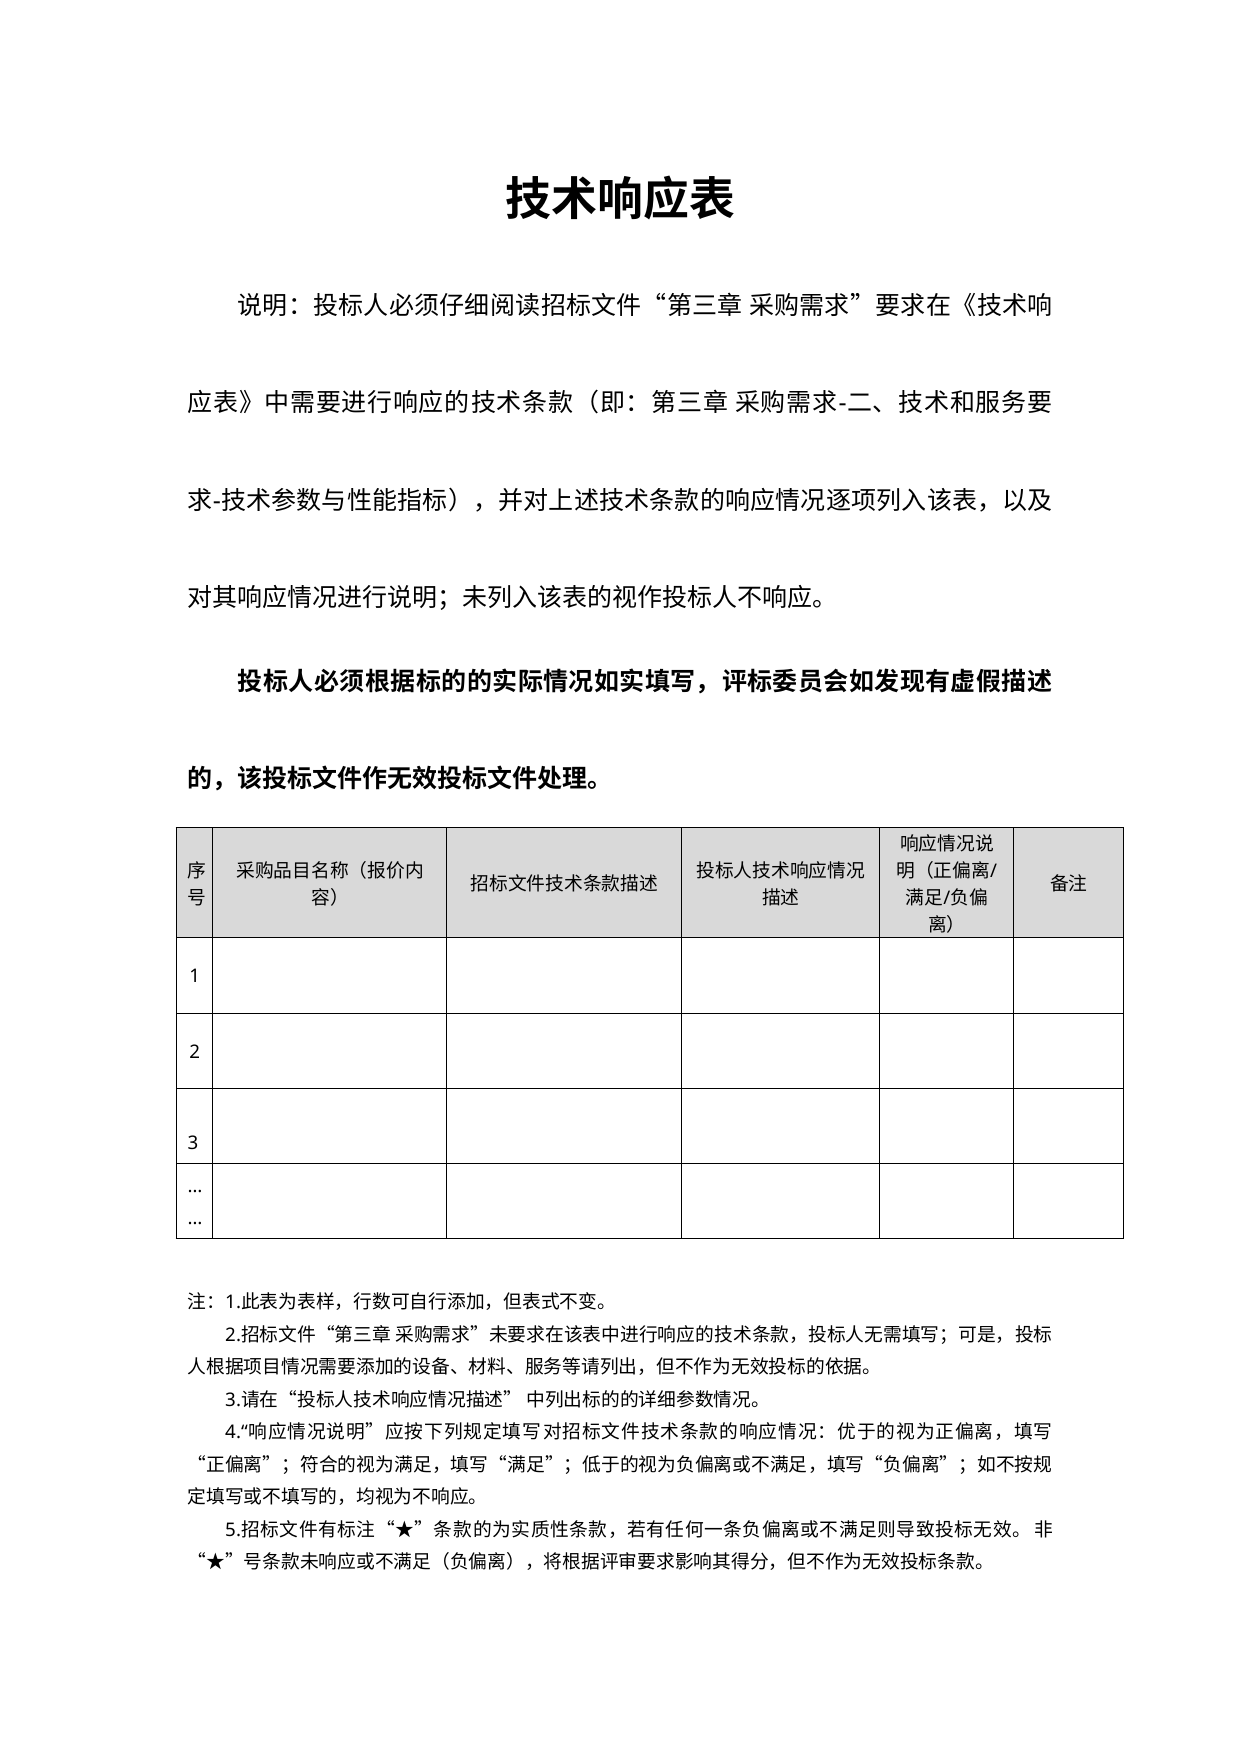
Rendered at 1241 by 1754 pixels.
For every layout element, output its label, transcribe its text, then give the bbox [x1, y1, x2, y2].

text 投标人必须根据标的的实际情况如实填写，评标委员会如发现有虚假描述的，该投标文件作无效投标文件处理。 [187, 647, 1053, 809]
table_cell [213, 1014, 446, 1088]
table_cell [880, 1089, 1013, 1163]
table_cell …… [177, 1164, 212, 1238]
table_cell [682, 1164, 879, 1238]
table_cell [880, 1014, 1013, 1088]
text 2.招标文件“第三章 采购需求”未要求在该表中进行响应的技术条款，投标人无需填写；可是，投标人根据项目情况需要添加的设备、材料、服务等请列出，但不作为无效投标的依据。 [187, 1317, 1053, 1382]
text 注：1.此表为表样，行数可自行添加，但表式不变。 [187, 1284, 1053, 1317]
table_cell 2 [177, 1014, 212, 1088]
text 技术响应表 [187, 162, 1053, 228]
table_cell [1014, 1164, 1123, 1238]
table_cell [880, 1164, 1013, 1238]
text 5.招标文件有标注“★”条款的为实质性条款，若有任何一条负偏离或不满足则导致投标无效。非“★”号条款未响应或不满足（负偏离），将根据评审要求影响其得分，但不作为无效投标条款。 [187, 1512, 1053, 1577]
table_cell 1 [177, 938, 212, 1013]
table_header 招标文件技术条款描述 [447, 828, 681, 937]
text 4.“响应情况说明”应按下列规定填写对招标文件技术条款的响应情况：优于的视为正偏离，填写“正偏离”；符合的视为满足，填写“满足”；低于的视为负偏离或不满足，填写“负偏离”；如不按规定填写或不填写的，均视为不响应。 [187, 1414, 1053, 1512]
table_cell 3 [177, 1089, 212, 1163]
table_cell [213, 938, 446, 1013]
table_header 备注 [1014, 828, 1123, 937]
table_cell [682, 1089, 879, 1163]
table_cell [1014, 1089, 1123, 1163]
table_cell [213, 1089, 446, 1163]
text 说明：投标人必须仔细阅读招标文件“第三章 采购需求”要求在《技术响应表》中需要进行响应的技术条款（即：第三章 采购需求-二、技术和服务要求-技术参数与性能指标），并对上述技术条款的响应情况逐项列入该表，以及对其响应情况进行说明；未列入该表的视作投标人不响应。 [187, 271, 1053, 628]
table_cell [880, 938, 1013, 1013]
table_header 投标人技术响应情况描述 [682, 828, 879, 937]
table_cell [447, 1164, 681, 1238]
table_cell [682, 938, 879, 1013]
table_cell [682, 1014, 879, 1088]
table_cell [213, 1164, 446, 1238]
text 3.请在“投标人技术响应情况描述” 中列出标的的详细参数情况。 [187, 1382, 1053, 1414]
table_cell [447, 1089, 681, 1163]
table_header 序号 [177, 828, 212, 937]
table_cell [447, 938, 681, 1013]
table_cell [447, 1014, 681, 1088]
table_header 响应情况说明（正偏离/满足/负偏离） [880, 828, 1013, 937]
table_cell [1014, 938, 1123, 1013]
table_header 采购品目名称（报价内容） [213, 828, 446, 937]
table_cell [1014, 1014, 1123, 1088]
